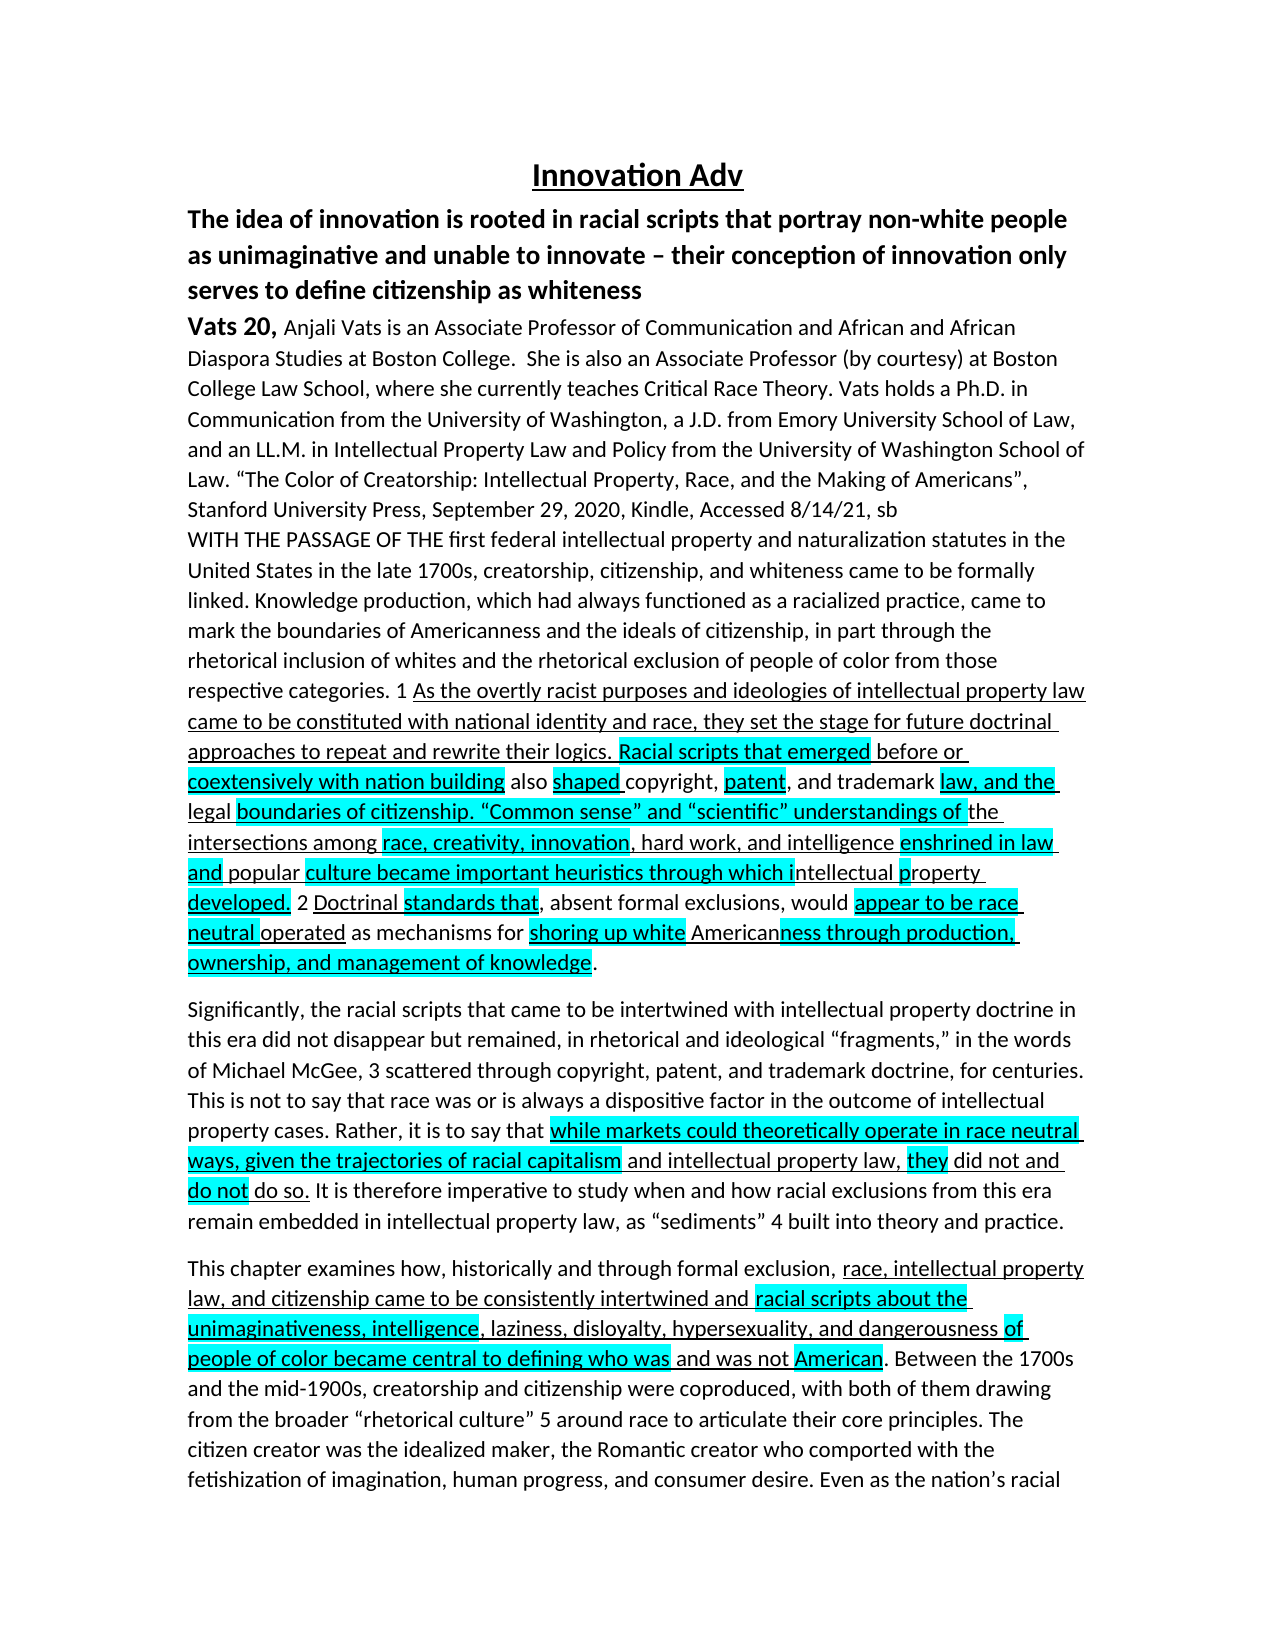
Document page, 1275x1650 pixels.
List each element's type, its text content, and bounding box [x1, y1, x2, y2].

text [187, 1254, 1087, 1493]
subtitle The idea of innovation is rooted in racial scripts that portray non-white people as unimaginative and unable to innovate – their conception of innovation only serves to define citizenship as whiteness [187, 202, 1087, 307]
text Vats 20, Anjali Vats is an Associate Professor of Communication and African and African Diaspora Studies at Boston College. She is also an Associate Professor (by courtesy) at Boston College Law School, where she currently teaches Critical Race Theory. Vats holds a Ph.D. in Communication from the University of Washington, a J.D. from Emory University School of Law, and an LL.M. in Intellectual Property Law and Policy from the University of Washington School of Law. “The Color of Creatorship: Intellectual Property, Race, and the Making of Americans”, Stanford University Press, September 29, 2020, Kindle, Accessed 8/14/21, sb [187, 309, 1087, 523]
subtitle Innovation Adv [187, 154, 1087, 195]
text WITH THE PASSAGE OF THE first federal intellectual property and naturalization statutes in the United States in the late 1700s, creatorship, citizenship, and whiteness came to be formally linked. Knowledge production, which had always functioned as a racialized practice, came to mark the boundaries of Americanness and the ideals of citizenship, in part through the rhetorical inclusion of whites and the rhetorical exclusion of people of color from those respective categories. 1 As the overtly racist purposes and ideologies of intellectual property law came to be constituted with national identity and race, they set the stage for future doctrinal approaches to repeat and rewrite their logics. Racial scripts that emerged before or coextensively with nation building also shaped copyright, patent, and trademark law, and the legal boundaries of citizenship. “Common sense” and “scientific” understandings of the intersections among race, creativity, innovation, hard work, and intelligence enshrined in law and popular culture became important heuristics through which intellectual property developed. 2 Doctrinal standards that, absent formal exclusions, would appear to be race neutral operated as mechanisms for shoring up white Americanness through production, ownership, and management of knowledge. [187, 526, 1087, 977]
text Significantly, the racial scripts that came to be intertwined with intellectual property doctrine in this era did not disappear but remained, in rhetorical and ideological “fragments,” in the words of Michael McGee, 3 scattered through copyright, patent, and trademark doctrine, for centuries. This is not to say that race was or is always a dispositive factor in the outcome of intellectual property cases. Rather, it is to say that while markets could theoretically operate in race neutral ways, given the trajectories of racial capitalism and intellectual property law, they did not and do not do so. It is therefore imperative to study when and how racial exclusions from this era remain embedded in intellectual property law, as “sediments” 4 built into theory and practice. [187, 995, 1087, 1235]
